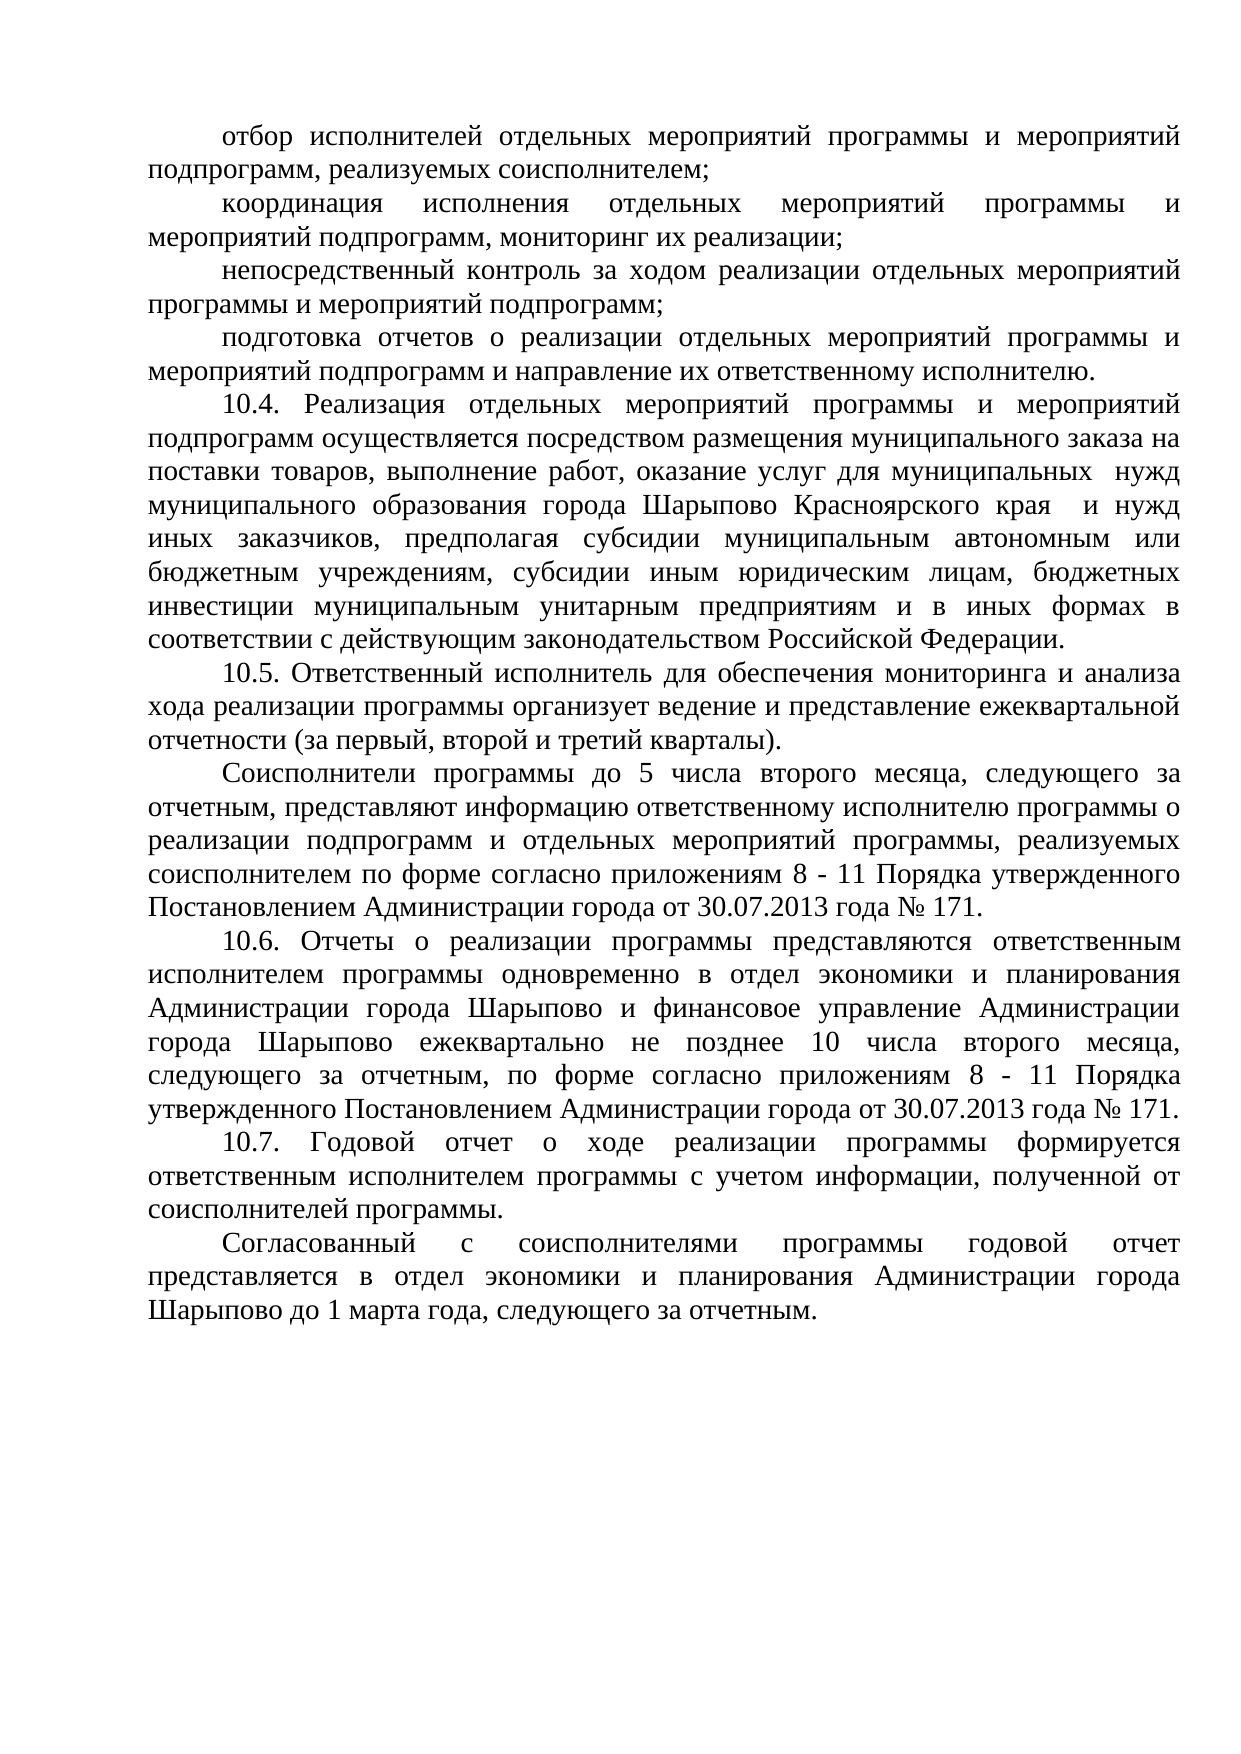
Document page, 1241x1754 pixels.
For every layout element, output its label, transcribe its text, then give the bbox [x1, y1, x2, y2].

text координация исполнения отдельных мероприятий программы и мероприятий подпрограмм, мониторинг их реализации; [148, 185, 1181, 252]
text 10.4. Реализация отдельных мероприятий программы и мероприятий подпрограмм осуществляется посредством размещения муниципального заказа на поставки товаров, выполнение работ, оказание услуг для муниципальных нужд муниципального образования города Шарыпово Красноярского края и нужд иных заказчиков, предполагая субсидии муниципальным автономным или бюджетным учреждениям, субсидии иным юридическим лицам, бюджетных инвестиции муниципальным унитарным предприятиям и в иных формах в соответствии с действующим законодательством Российской Федерации. [148, 386, 1181, 655]
text непосредственный контроль за ходом реализации отдельных мероприятий программы и мероприятий подпрограмм; [148, 252, 1181, 319]
text подготовка отчетов о реализации отдельных мероприятий программы и мероприятий подпрограмм и направление их ответственному исполнителю. [148, 319, 1181, 386]
text 10.7. Годовой отчет о ходе реализации программы формируется ответственным исполнителем программы с учетом информации, полученной от соисполнителей программы. [148, 1124, 1181, 1225]
text 10.5. Ответственный исполнитель для обеспечения мониторинга и анализа хода реализации программы организует ведение и представление ежеквартальной отчетности (за первый, второй и третий кварталы). [148, 655, 1181, 755]
text Согласованный с соисполнителями программы годовой отчет представляется в отдел экономики и планирования Администрации города Шарыпово до 1 марта года, следующего за отчетным. [148, 1225, 1181, 1326]
text отбор исполнителей отдельных мероприятий программы и мероприятий подпрограмм, реализуемых соисполнителем; [148, 118, 1181, 185]
text 10.6. Отчеты о реализации программы представляются ответственным исполнителем программы одновременно в отдел экономики и планирования Администрации города Шарыпово и финансовое управление Администрации города Шарыпово ежеквартально не позднее 10 числа второго месяца, следующего за отчетным, по форме согласно приложениям 8 - 11 Порядка утвержденного Постановлением Администрации города от 30.07.2013 года № 171. [148, 923, 1181, 1124]
text Соисполнители программы до 5 числа второго месяца, следующего за отчетным, представляют информацию ответственному исполнителю программы о реализации подпрограмм и отдельных мероприятий программы, реализуемых соисполнителем по форме согласно приложениям 8 - 11 Порядка утвержденного Постановлением Администрации города от 30.07.2013 года № 171. [148, 755, 1181, 923]
